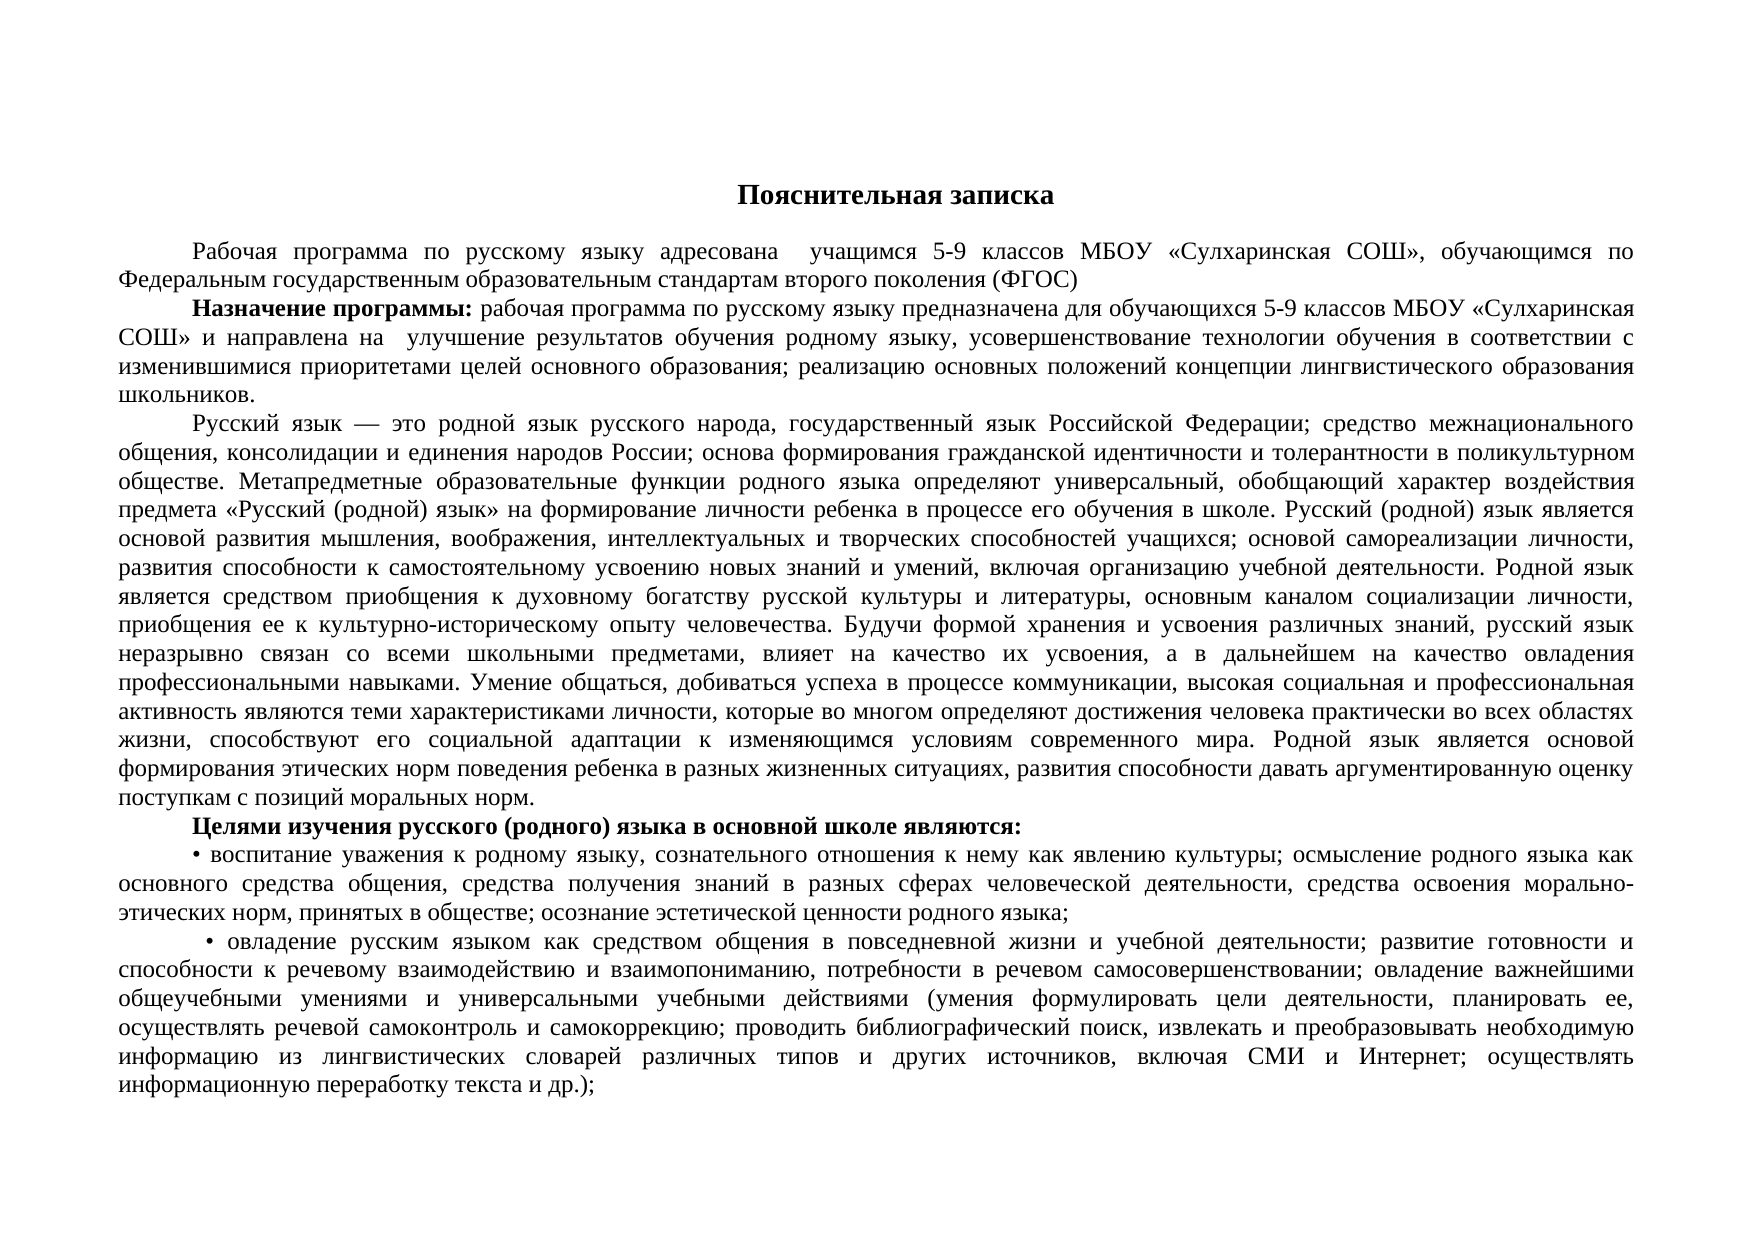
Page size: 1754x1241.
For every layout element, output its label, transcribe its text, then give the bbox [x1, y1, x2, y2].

text • воспитание уважения к родному языку, сознательного отношения к нему как явлению культуры; осмысление родного языка как основного средства общения, средства получения знаний в разных сферах человеческой деятельности, средства освоения морально-этических норм, принятых в обществе; осознание эстетической ценности родного языка; [118, 839, 1636, 926]
text Пояснительная записка [156, 177, 1636, 211]
text • овладение русским языком как средством общения в повседневной жизни и учебной деятельности; развитие готовности и способности к речевому взаимодействию и взаимопониманию, потребности в речевом самосовершенствовании; овладение важнейшими общеучебными умениями и универсальными учебными действиями (умения формулировать цели деятельности, планировать ее, осуществлять речевой самоконтроль и самокоррекцию; проводить библиографический поиск, извлекать и преобразовывать необходимую информацию из лингвистических словарей различных типов и других источников, включая СМИ и Интернет; осуществлять информационную переработку текста и др.); [118, 926, 1636, 1098]
text Целями изучения русского (родного) языка в основной школе являются: [118, 811, 1636, 839]
text Рабочая программа по русскому языку адресована учащимся 5-9 классов МБОУ «Сулхаринская СОШ», обучающимся по Федеральным государственным образовательным стандартам второго поколения (ФГОС) [118, 236, 1636, 293]
text Назначение программы: рабочая программа по русскому языку предназначена для обучающихся 5-9 классов МБОУ «Сулхаринская СОШ» и направлена на улучшение результатов обучения родному языку, усовершенствование технологии обучения в соответствии с изменившимися приоритетами целей основного образования; реализацию основных положений концепции лингвистического образования школьников. [118, 293, 1636, 408]
text Русский язык — это родной язык русского народа, государственный язык Российской Федерации; средство межнационального общения, консолидации и единения народов России; основа формирования гражданской идентичности и толерантности в поликультурном обществе. Метапредметные образовательные функции родного языка определяют универсальный, обобщающий характер воздействия предмета «Русский (родной) язык» на формирование личности ребенка в процессе его обучения в школе. Русский (родной) язык является основой развития мышления, воображения, интеллектуальных и творческих способностей учащихся; основой самореализации личности, развития способности к самостоятельному усвоению новых знаний и умений, включая организацию учебной деятельности. Родной язык является средством приобщения к духовному богатству русской культуры и литературы, основным каналом социализации личности, приобщения ее к культурно-историческому опыту человечества. Будучи формой хранения и усвоения различных знаний, русский язык неразрывно связан со всеми школьными предметами, влияет на качество их усвоения, а в дальнейшем на качество овладения профессиональными навыками. Умение общаться, добиваться успеха в процессе коммуникации, высокая социальная и профессиональная активность являются теми характеристиками личности, которые во многом определяют достижения человека практически во всех областях жизни, способствуют его социальной адаптации к изменяющимся условиям современного мира. Родной язык является основой формирования этических норм поведения ребенка в разных жизненных ситуациях, развития способности давать аргументированную оценку поступкам с позиций моральных норм. [118, 408, 1636, 811]
